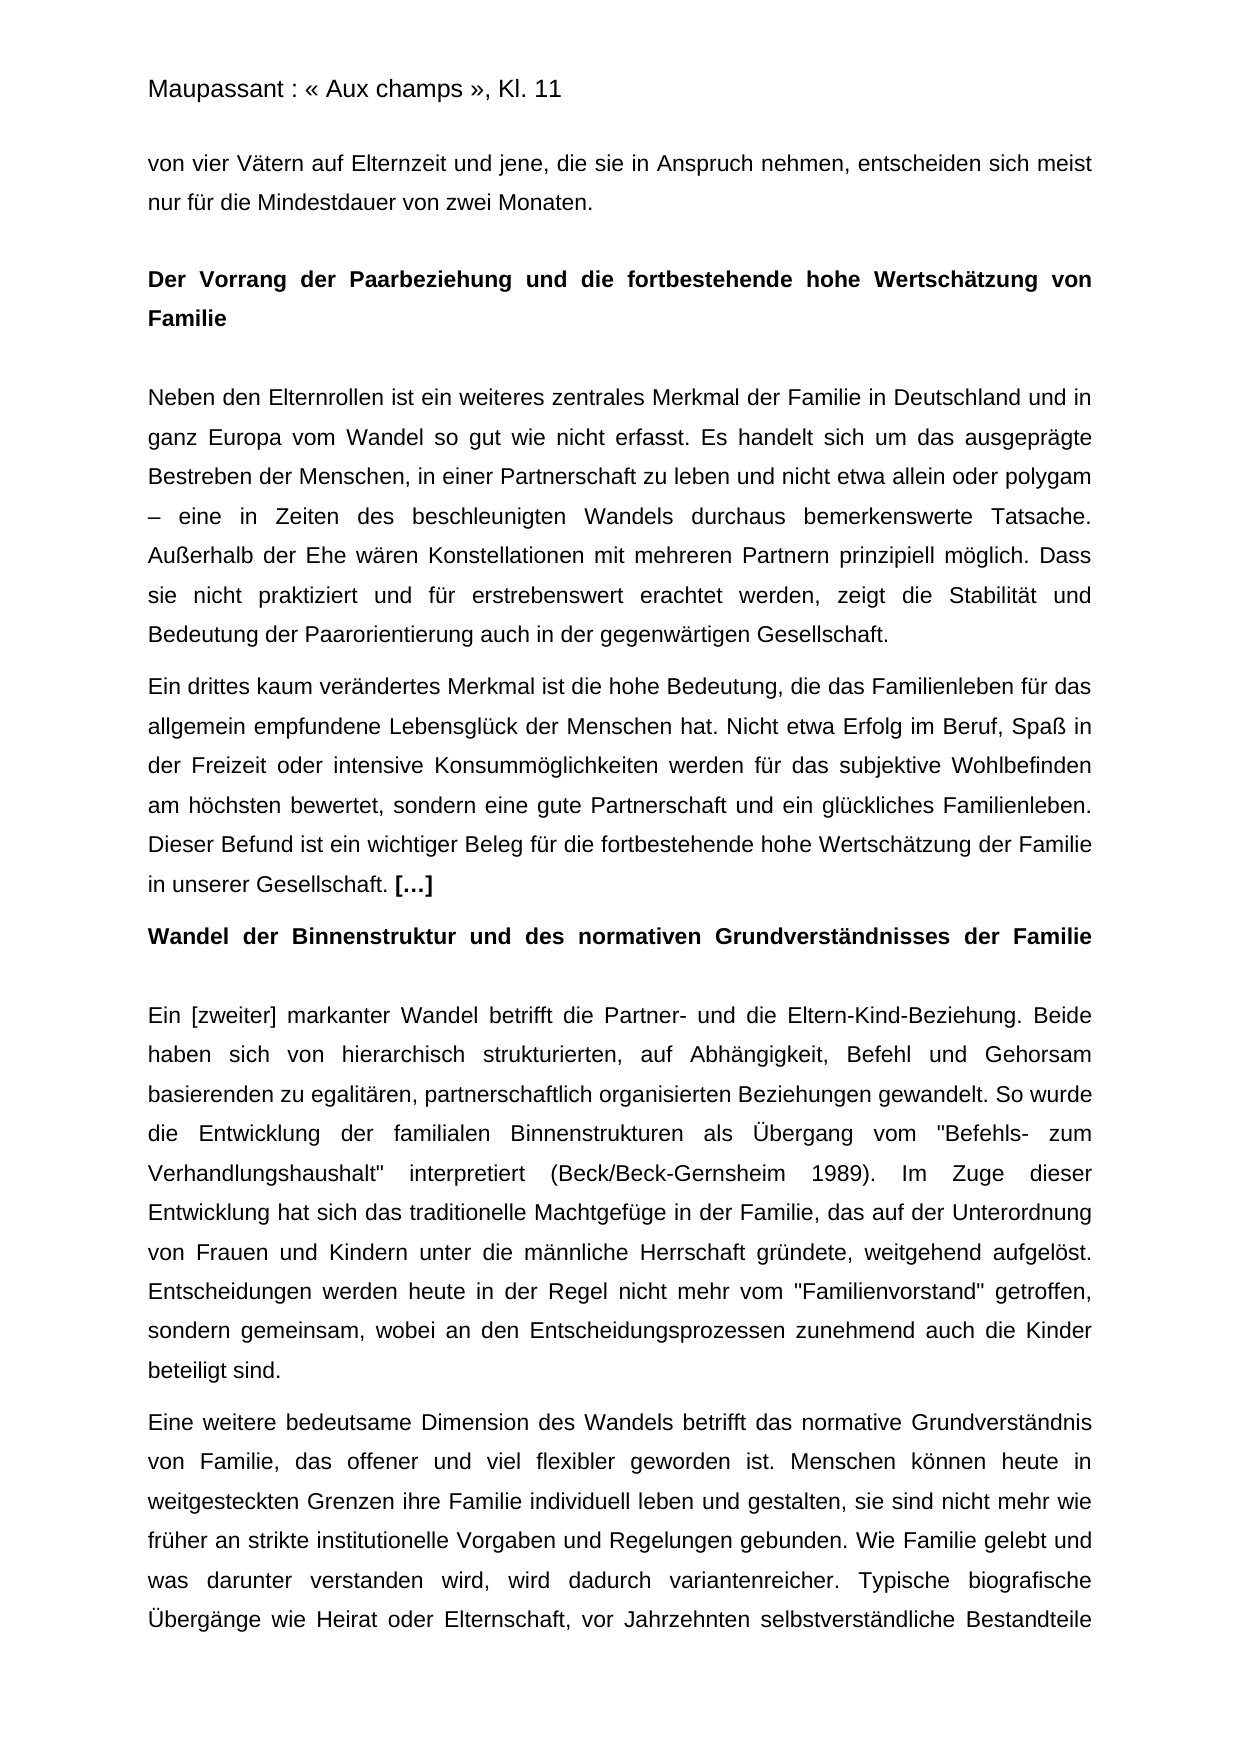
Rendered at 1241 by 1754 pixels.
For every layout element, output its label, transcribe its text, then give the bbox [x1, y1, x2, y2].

text Der Vorrang der Paarbeziehung und die fortbestehende hohe Wertschätzung von Familie Neben den Elternrollen ist ein weiteres zentrales Merkmal der Familie in Deutschland und in ganz Europa vom Wandel so gut wie nicht erfasst. Es handelt sich um das ausgeprägte Bestreben der Menschen, in einer Partnerschaft zu leben und nicht etwa allein oder polygam – eine in Zeiten des beschleunigten Wandels durchaus bemerkenswerte Tatsache. Außerhalb der Ehe wären Konstellationen mit mehreren Partnern prinzipiell möglich. Dass sie nicht praktiziert und für erstrebenswert erachtet werden, zeigt die Stabilität und Bedeutung der Paarorientierung auch in der gegenwärtigen Gesellschaft. [148, 266, 1093, 648]
text Ein drittes kaum verändertes Merkmal ist die hohe Bedeutung, die das Familienleben für das allgemein empfundene Lebensglück der Menschen hat. Nicht etwa Erfolg im Beruf, Spaß in der Freizeit oder intensive Konsummöglichkeiten werden für das subjektive Wohlbefinden am höchsten bewertet, sondern eine gute Partnerschaft und ein glückliches Familienleben. Dieser Befund ist ein wichtiger Beleg für die fortbestehende hohe Wertschätzung der Familie in unserer Gesellschaft. […] [148, 673, 1093, 897]
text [148, 1409, 1093, 1633]
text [148, 149, 1093, 215]
text Wandel der Binnenstruktur und des normativen Grundverständnisses der Familie Ein [zweiter] markanter Wandel betrifft die Partner- und die Eltern-Kind-Beziehung. Beide haben sich von hierarchisch strukturierten, auf Abhängigkeit, Befehl und Gehorsam basierenden zu egalitären, partnerschaftlich organisierten Beziehungen gewandelt. So wurde die Entwicklung der familialen Binnenstrukturen als Übergang vom "Befehls- zum Verhandlungshaushalt" interpretiert (Beck/Beck-Gernsheim 1989). Im Zuge dieser Entwicklung hat sich das traditionelle Machtgefüge in der Familie, das auf der Unterordnung von Frauen und Kindern unter die männliche Herrschaft gründete, weitgehend aufgelöst. Entscheidungen werden heute in der Regel nicht mehr vom "Familienvorstand" getroffen, sondern gemeinsam, wobei an den Entscheidungsprozessen zunehmend auch die Kinder beteiligt sind. [148, 923, 1093, 1383]
